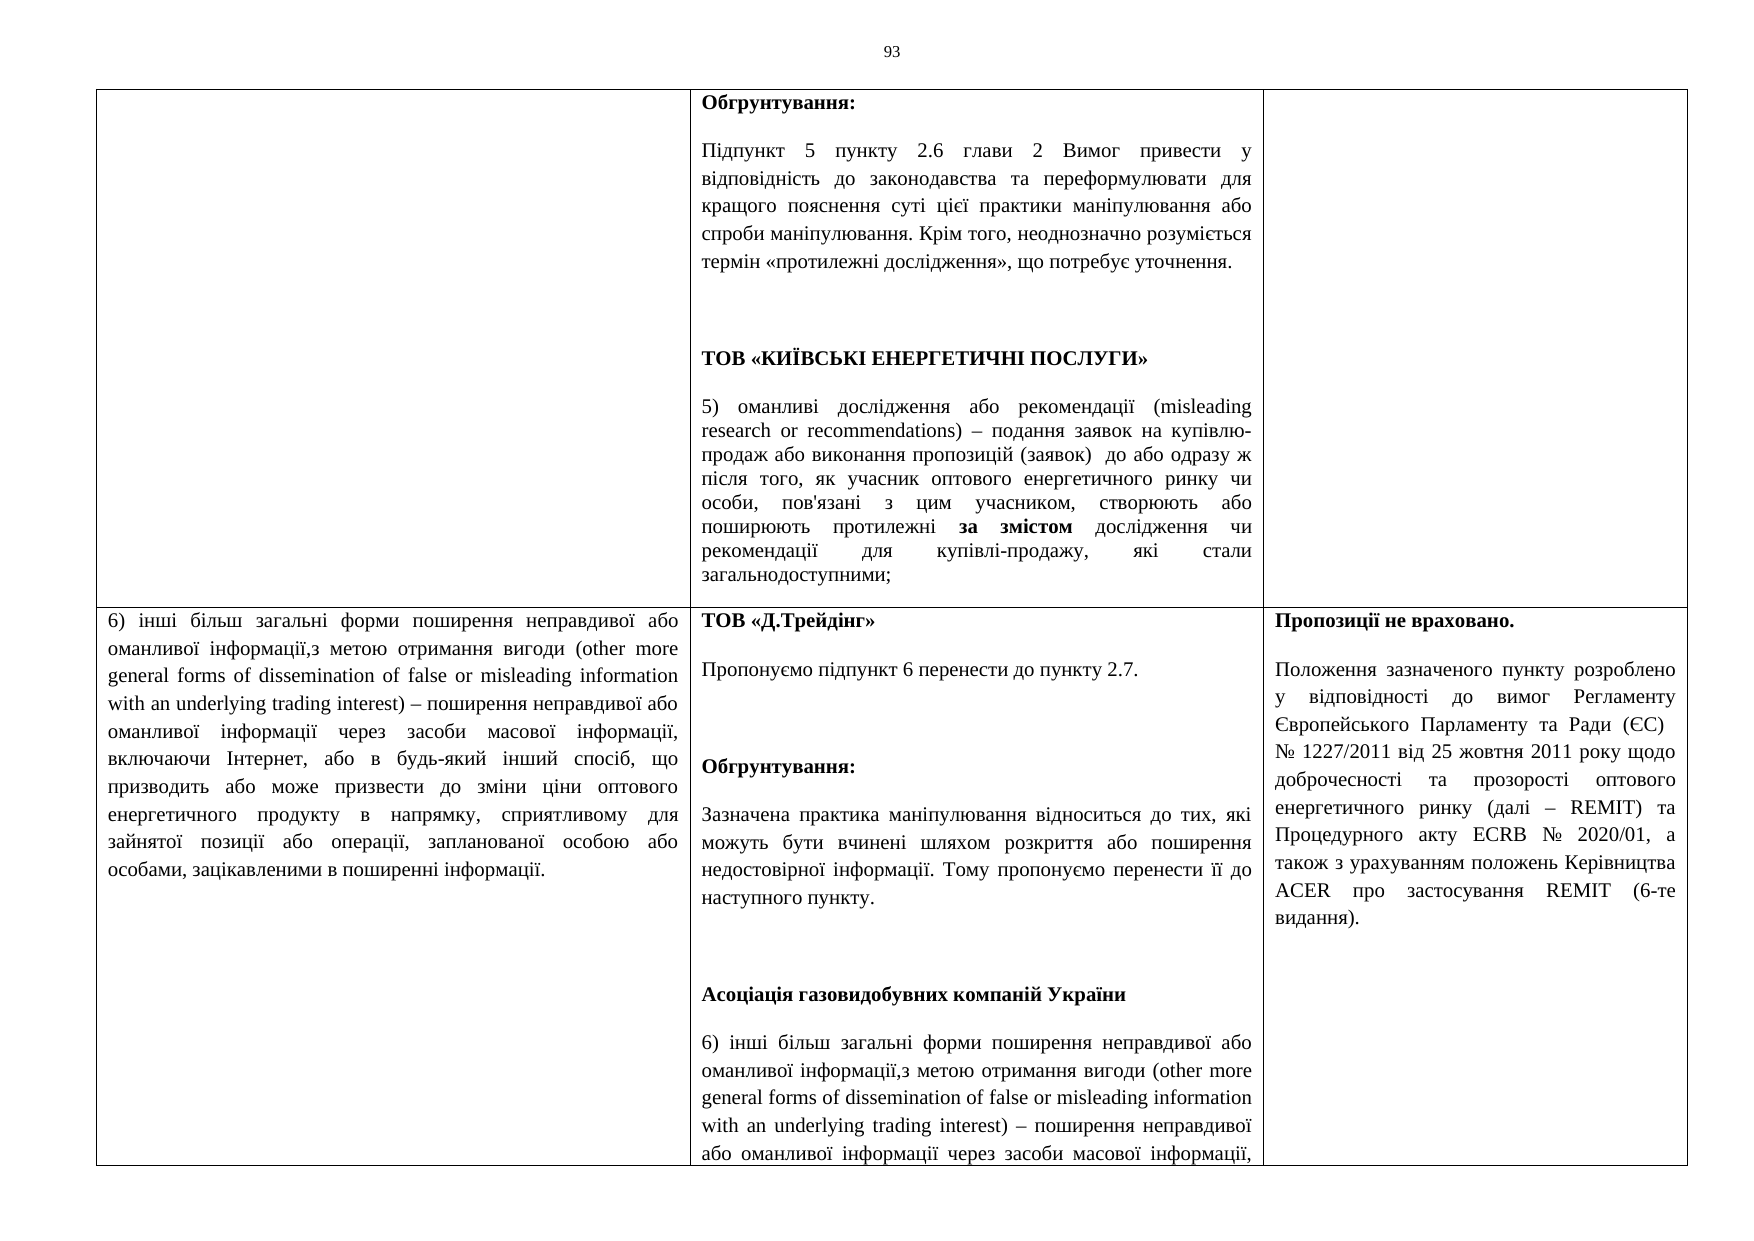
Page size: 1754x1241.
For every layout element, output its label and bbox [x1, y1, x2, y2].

table_cell [691, 90, 1263, 607]
table_cell [691, 608, 1263, 1164]
table_cell [1264, 90, 1687, 607]
table_cell [97, 90, 690, 607]
table_cell [97, 608, 690, 1164]
table_cell [1264, 608, 1687, 1164]
